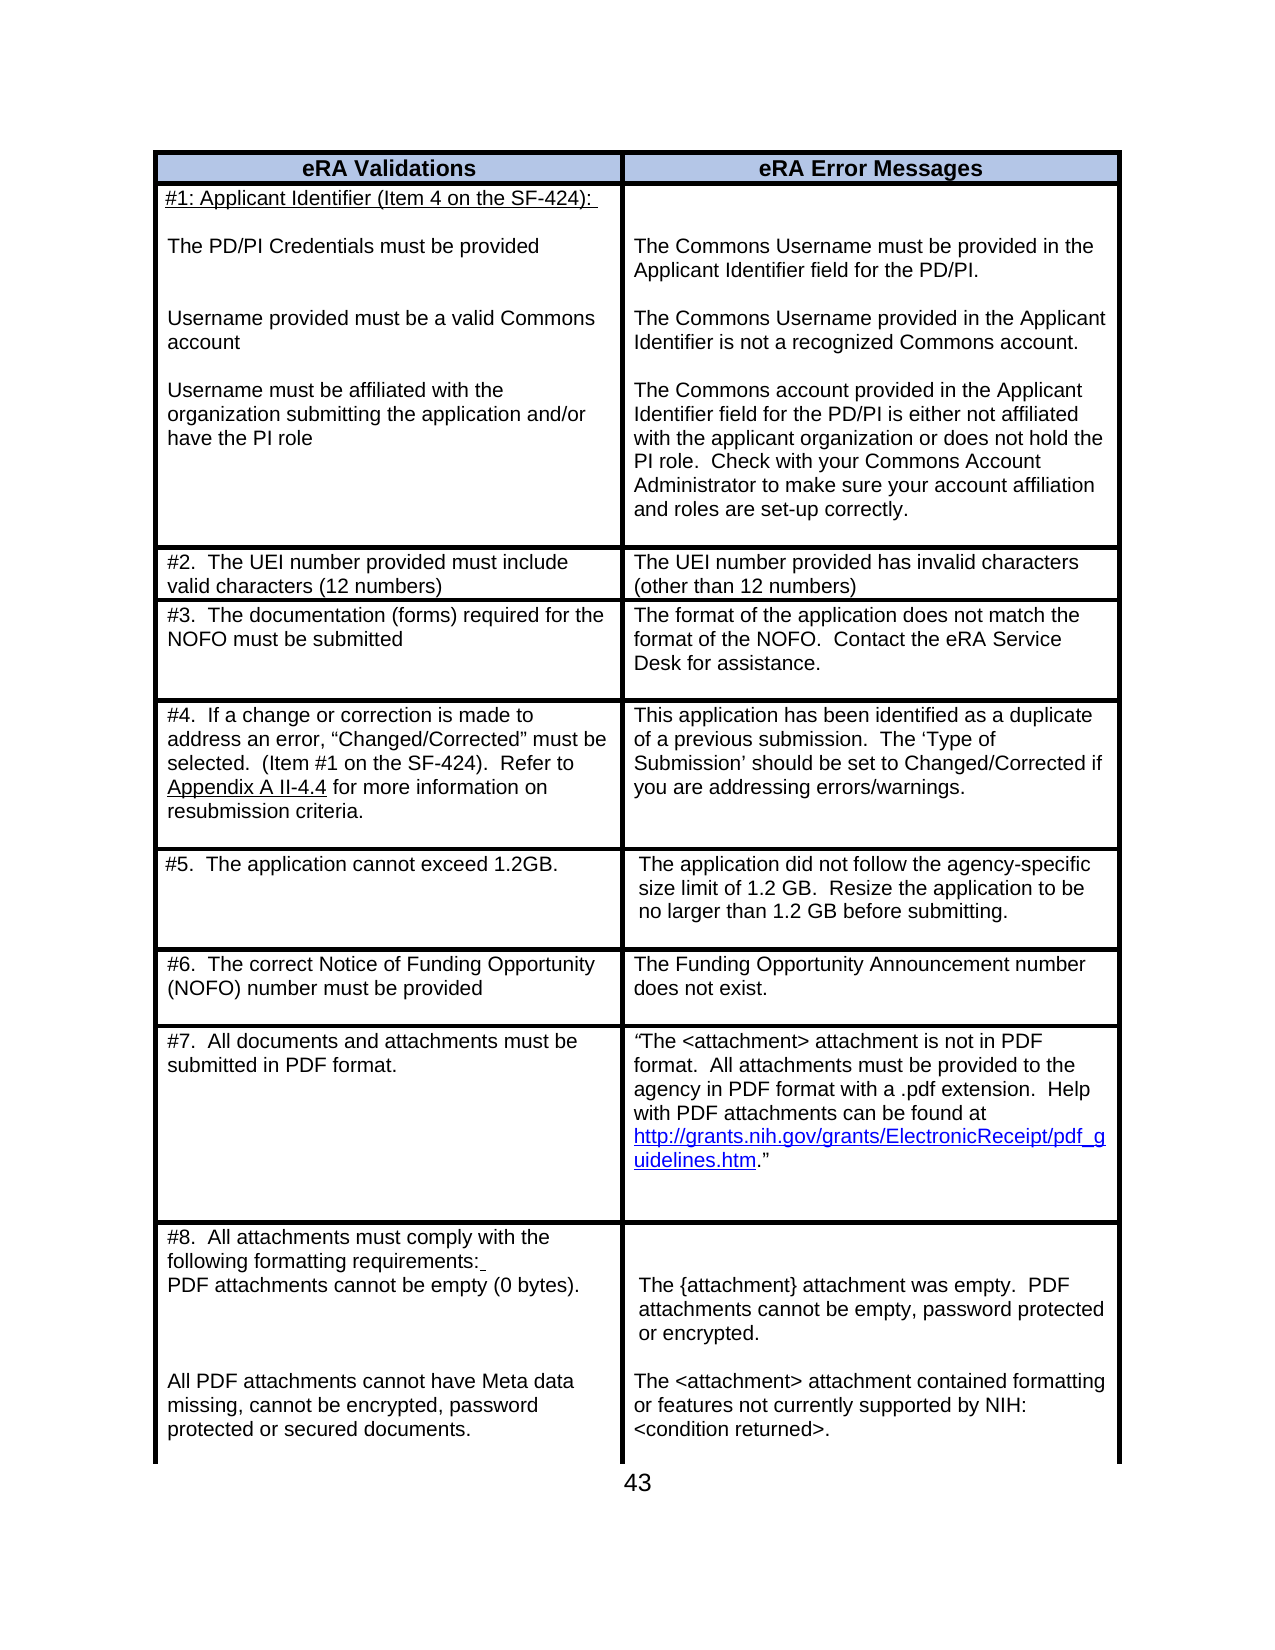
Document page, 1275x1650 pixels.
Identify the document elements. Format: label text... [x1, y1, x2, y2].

table_cell This application has been identified as a duplicate of a previous submission. The ‘Type of Submission’ should be set to Changed/Corrected if you are addressing errors/warnings. [625, 703, 1117, 847]
table_cell #8. All attachments must comply with the following formatting requirements: [158, 1225, 620, 1273]
table_cell The Funding Opportunity Announcement number does not exist. [625, 952, 1117, 1024]
table_cell #5. The application cannot exceed 1.2GB. [158, 851, 620, 947]
table_cell [625, 1225, 1117, 1273]
table_cell Username must be affiliated with the organization submitting the application and/or have the PI role [158, 378, 620, 545]
table_cell The Commons Username must be provided in the Applicant Identifier field for the PD/PI. [625, 234, 1117, 306]
table_cell Username provided must be a valid Commons account [158, 306, 620, 377]
table_cell #4. If a change or correction is made to address an error, “Changed/Corrected” must be selected. (Item #1 on the SF-424). Refer to Appendix A II-4.4 for more information on resubmission criteria. [158, 703, 620, 847]
table_cell “The <attachment> attachment is not in PDF format. All attachments must be provided to the agency in PDF format with a .pdf extension. Help with PDF attachments can be found at http://grants.nih.gov/grants/ElectronicReceipt/pdf_guidelines.htm.” [625, 1028, 1117, 1220]
table_cell #6. The correct Notice of Funding Opportunity (NOFO) number must be provided [158, 952, 620, 1024]
table_cell The UEI number provided has invalid characters (other than 12 numbers) [625, 550, 1117, 598]
table_cell [625, 186, 1117, 234]
table_cell The Commons Username provided in the Applicant Identifier is not a recognized Commons account. [625, 306, 1117, 377]
table_header eRA Validations [158, 155, 620, 181]
table_cell #3. The documentation (forms) required for the NOFO must be submitted [158, 602, 620, 698]
table_cell The application did not follow the agency-specific size limit of 1.2 GB. Resize the application to be no larger than 1.2 GB before submitting. [625, 851, 1117, 947]
table_cell The <attachment> attachment contained formatting or features not currently supported by NIH: <condition returned>. [625, 1369, 1117, 1464]
table_cell #1: Applicant Identifier (Item 4 on the SF-424): [158, 186, 620, 234]
table_cell #7. All documents and attachments must be submitted in PDF format. [158, 1028, 620, 1220]
table_cell The PD/PI Credentials must be provided [158, 234, 620, 306]
table_cell The format of the application does not match the format of the NOFO. Contact the eRA Service Desk for assistance. [625, 602, 1117, 698]
table_cell All PDF attachments cannot have Meta data missing, cannot be encrypted, password protected or secured documents. [158, 1369, 620, 1464]
table_header eRA Error Messages [625, 155, 1117, 181]
table_cell #2. The UEI number provided must include valid characters (12 numbers) [158, 550, 620, 598]
table_cell The {attachment} attachment was empty. PDF attachments cannot be empty, password protected or encrypted. [625, 1273, 1117, 1368]
table_cell The Commons account provided in the Applicant Identifier field for the PD/PI is either not affiliated with the applicant organization or does not hold the PI role. Check with your Commons Account Administrator to make sure your account affiliation and roles are set-up correctly. [625, 378, 1117, 545]
table_cell PDF attachments cannot be empty (0 bytes). [158, 1273, 620, 1368]
